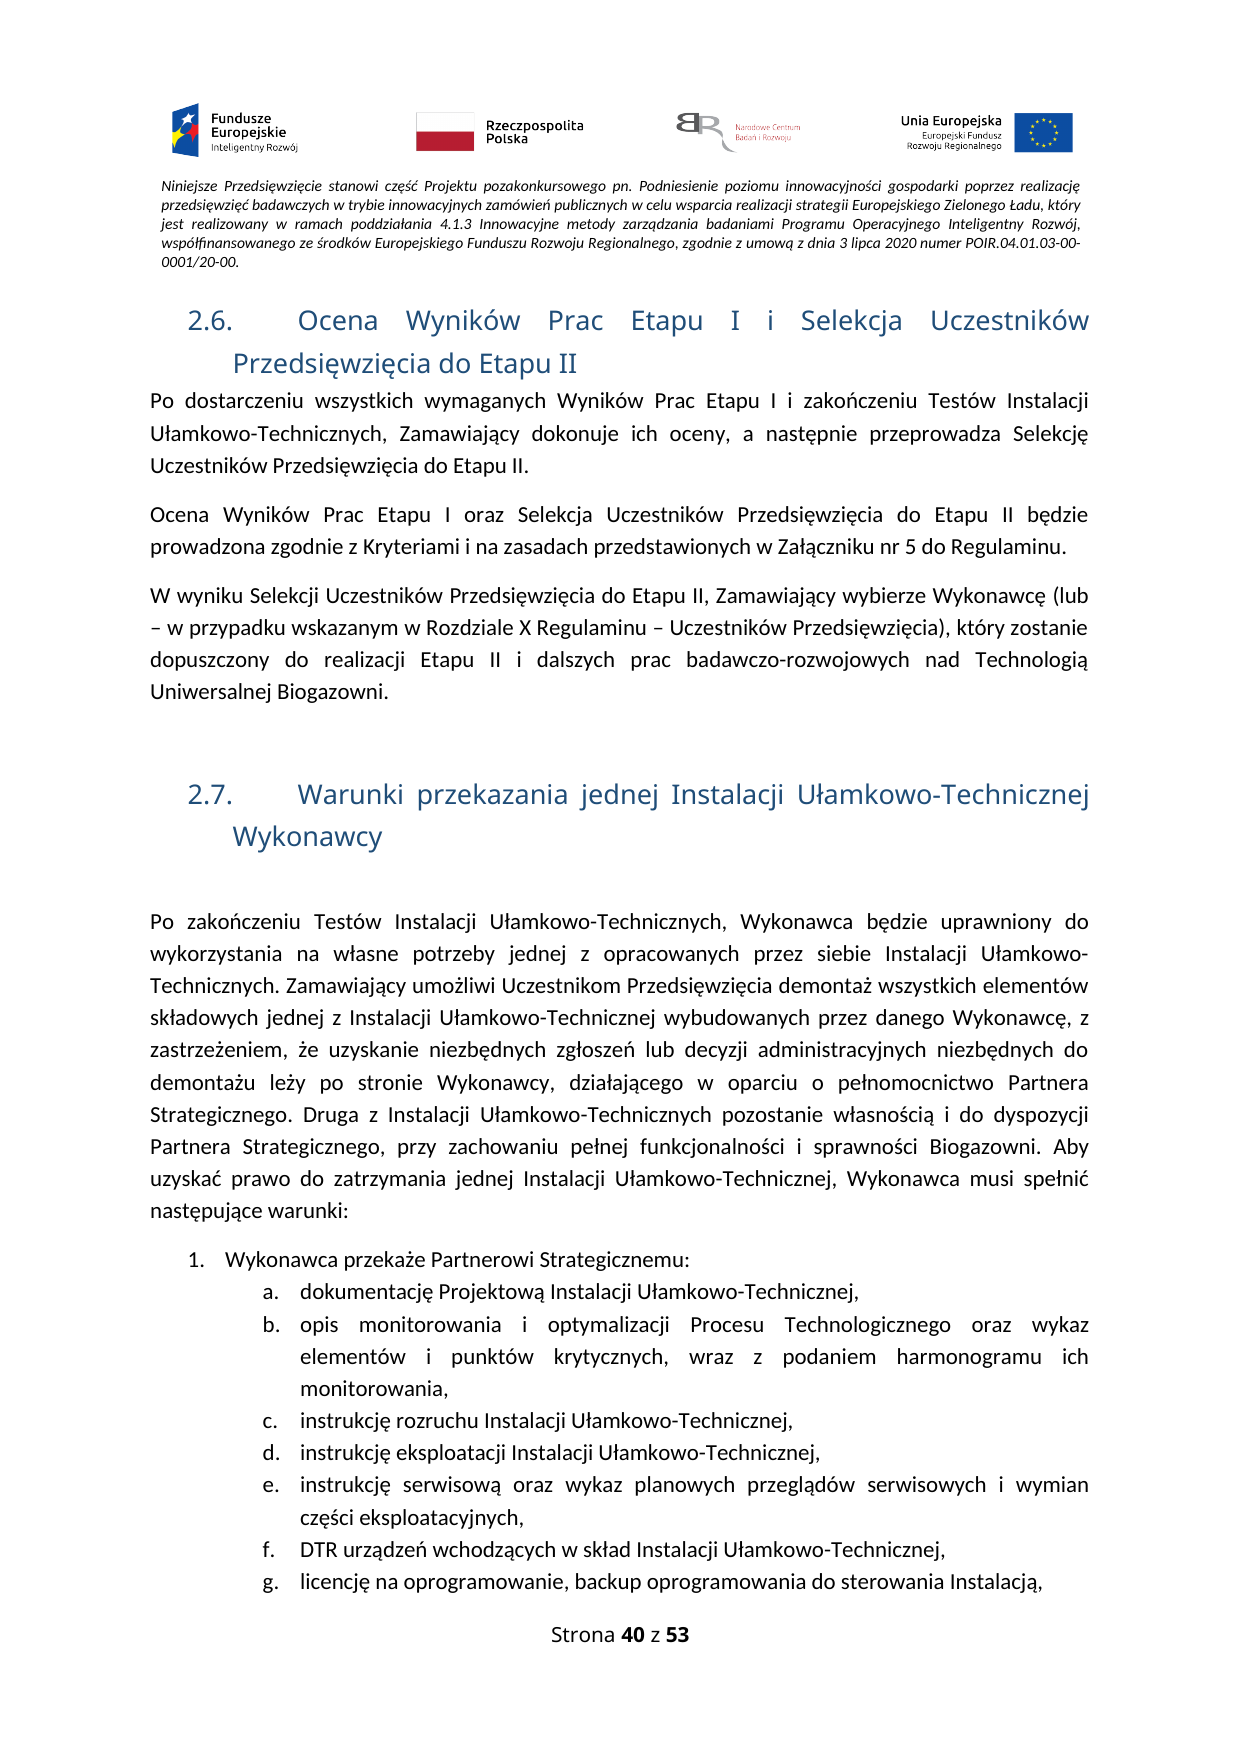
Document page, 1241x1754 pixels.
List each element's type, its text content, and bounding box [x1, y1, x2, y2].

text W wyniku Selekcji Uczestników Przedsięwzięcia do Etapu II, Zamawiający wybierze Wykonawcę (lub – w przypadku wskazanym w Rozdziale X Regulaminu – Uczestników Przedsięwzięcia), który zostanie dopuszczony do realizacji Etapu II i dalszych prac badawczo-rozwojowych nad Technologią Uniwersalnej Biogazowni. [150, 581, 1090, 705]
list DTR urządzeń wchodzących w skład Instalacji Ułamkowo-Technicznej, [262, 1535, 1090, 1563]
list instrukcję eksploatacji Instalacji Ułamkowo-Technicznej, [262, 1438, 1090, 1466]
list dokumentację Projektową Instalacji Ułamkowo-Technicznej, [262, 1277, 1090, 1306]
list opis monitorowania i optymalizacji Procesu Technologicznego oraz wykaz elementów i punktów krytycznych, wraz z podaniem harmonogramu ich monitorowania, [262, 1310, 1090, 1402]
list instrukcję rozruchu Instalacji Ułamkowo-Technicznej, [262, 1406, 1090, 1434]
list Warunki przekazania jednej Instalacji Ułamkowo-Technicznej Wykonawcy [187, 775, 1090, 854]
list Wykonawca przekaże Partnerowi Strategicznemu: [187, 1245, 1090, 1273]
text Ocena Wyników Prac Etapu I oraz Selekcja Uczestników Przedsięwzięcia do Etapu II będzie prowadzona zgodnie z Kryteriami i na zasadach przedstawionych w Załączniku nr 5 do Regulaminu. [150, 500, 1090, 560]
picture [172, 103, 1073, 157]
text Po zakończeniu Testów Instalacji Ułamkowo-Technicznych, Wykonawca będzie uprawniony do wykorzystania na własne potrzeby jednej z opracowanych przez siebie Instalacji Ułamkowo-Technicznych. Zamawiający umożliwi Uczestnikom Przedsięwzięcia demontaż wszystkich elementów składowych jednej z Instalacji Ułamkowo-Technicznej wybudowanych przez danego Wykonawcę, z zastrzeżeniem, że uzyskanie niezbędnych zgłoszeń lub decyzji administracyjnych niezbędnych do demontażu leży po stronie Wykonawcy, działającego w oparciu o pełnomocnictwo Partnera Strategicznego. Druga z Instalacji Ułamkowo-Technicznych pozostanie własnością i do dyspozycji Partnera Strategicznego, przy zachowaniu pełnej funkcjonalności i sprawności Biogazowni. Aby uzyskać prawo do zatrzymania jednej Instalacji Ułamkowo-Technicznej, Wykonawca musi spełnić następujące warunki: [150, 907, 1090, 1224]
list instrukcję serwisową oraz wykaz planowych przeglądów serwisowych i wymian części eksploatacyjnych, [262, 1471, 1090, 1531]
list licencję na oprogramowanie, backup oprogramowania do sterowania Instalacją, [262, 1567, 1090, 1595]
text Po dostarczeniu wszystkich wymaganych Wyników Prac Etapu I i zakończeniu Testów Instalacji Ułamkowo-Technicznych, Zamawiający dokonuje ich oceny, a następnie przeprowadza Selekcję Uczestników Przedsięwzięcia do Etapu II. [150, 387, 1090, 479]
list Ocena Wyników Prac Etapu I i Selekcja Uczestników Przedsięwzięcia do Etapu II [187, 302, 1090, 381]
